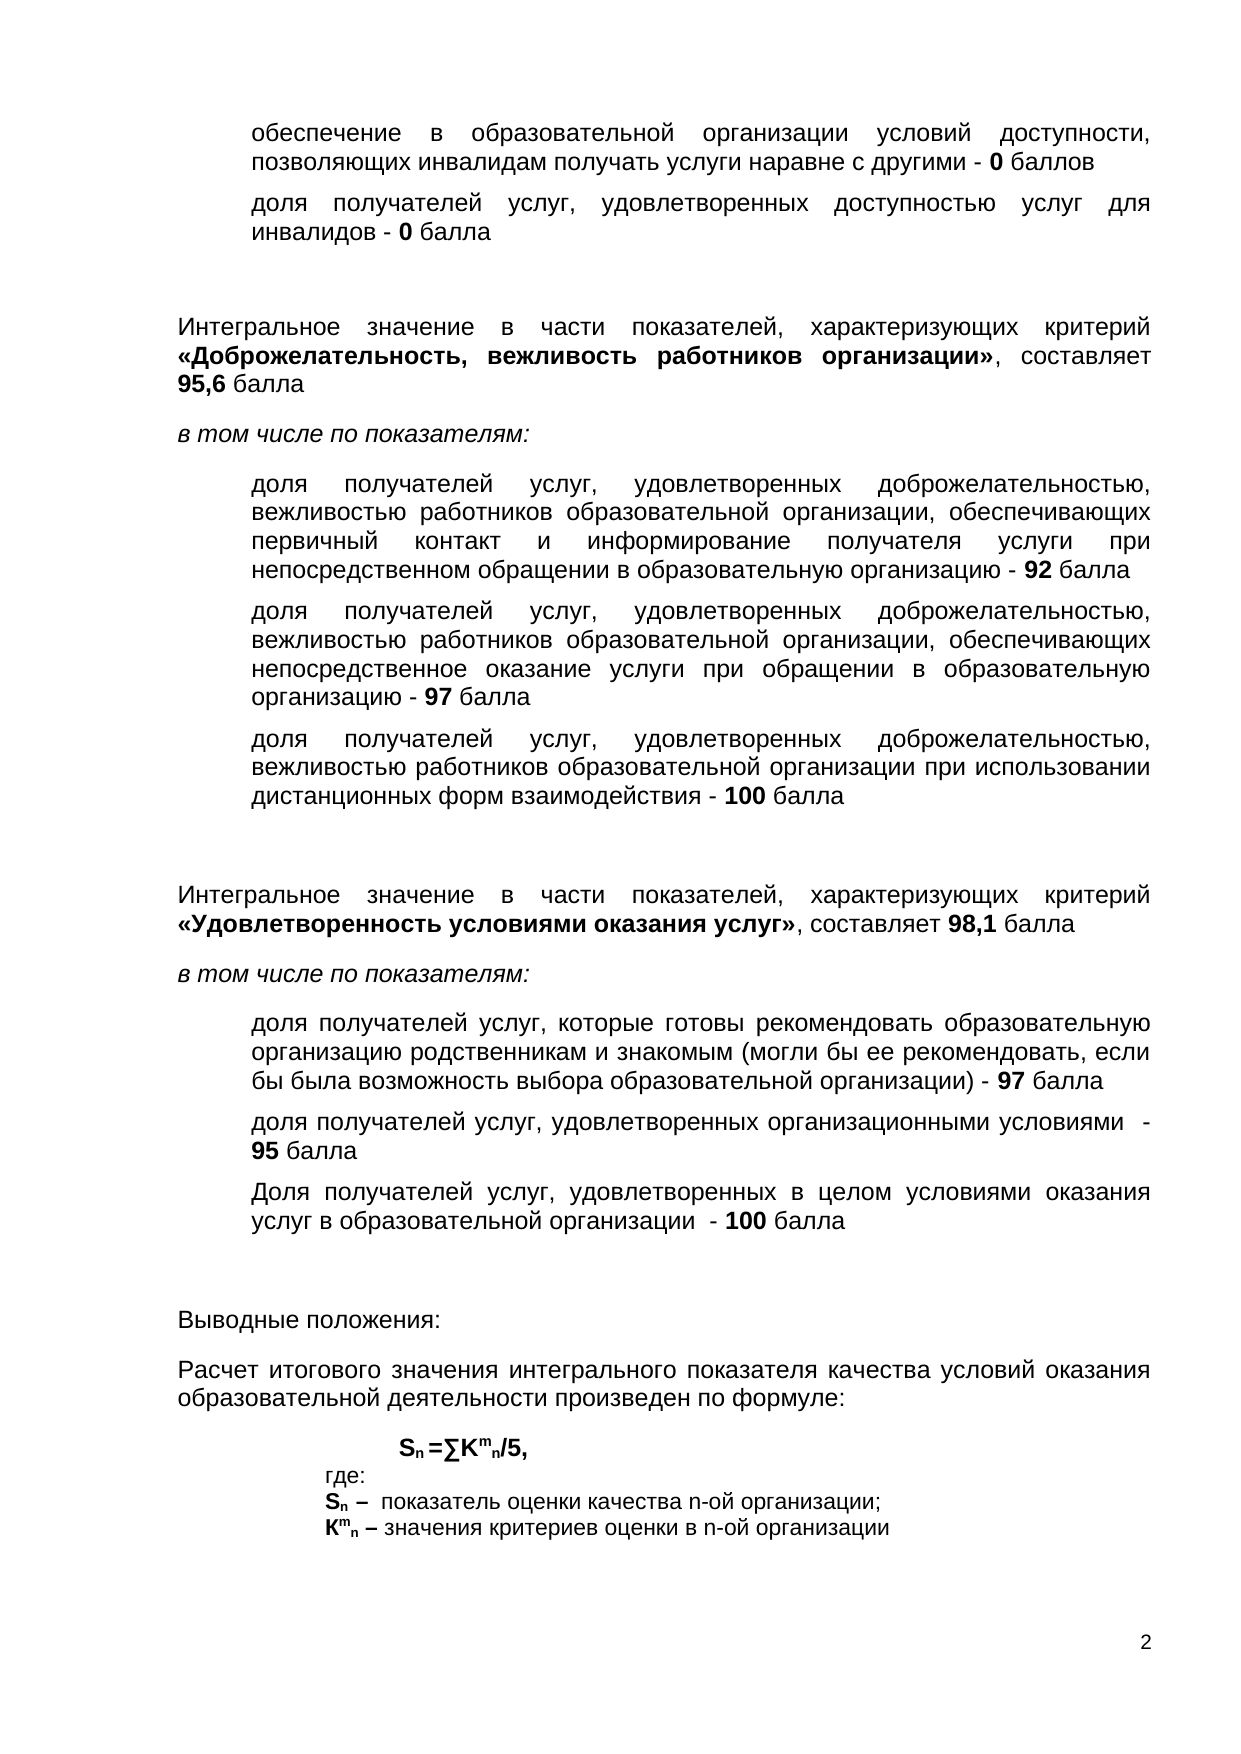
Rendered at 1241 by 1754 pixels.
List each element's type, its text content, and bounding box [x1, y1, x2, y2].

text Доля получателей услуг, удовлетворенных в целом условиями оказания услуг в образовательной организации - 100 балла [251, 1177, 1152, 1234]
text доля получателей услуг, удовлетворенных доброжелательностью, вежливостью работников образовательной организации при использовании дистанционных форм взаимодействия - 100 балла [251, 723, 1152, 810]
text доля получателей услуг, удовлетворенных доступностью услуг для инвалидов - 0 балла [251, 188, 1152, 246]
text Интегральное значение в части показателей, характеризующих критерий «Удовлетворенность условиями оказания услуг», составляет 98,1 балла [177, 880, 1152, 938]
text доля получателей услуг, удовлетворенных доброжелательностью, вежливостью работников образовательной организации, обеспечивающих непосредственное оказание услуги при обращении в образовательную организацию - 97 балла [251, 596, 1152, 711]
text доля получателей услуг, удовлетворенных доброжелательностью, вежливостью работников образовательной организации, обеспечивающих первичный контакт и информирование получателя услуги при непосредственном обращении в образовательную организацию - 92 балла [251, 468, 1152, 583]
text Расчет итогового значения интегрального показателя качества условий оказания образовательной деятельности произведен по формуле: [177, 1354, 1152, 1412]
text Sn – показатель оценки качества n-ой организации; [325, 1488, 1152, 1514]
text Интегральное значение в части показателей, характеризующих критерий «Доброжелательность, вежливость работников организации», составляет 95,6 балла [177, 312, 1152, 398]
text доля получателей услуг, удовлетворенных организационными условиями - 95 балла [251, 1107, 1152, 1164]
text обеспечение в образовательной организации условий доступности, позволяющих инвалидам получать услуги наравне с другими - 0 баллов [251, 118, 1152, 176]
text Sn =∑Kmn/5, [398, 1433, 1152, 1462]
text доля получателей услуг, которые готовы рекомендовать образовательную организацию родственникам и знакомым (могли бы ее рекомендовать, если бы была возможность выбора образовательной организации) - 97 балла [251, 1008, 1152, 1094]
text в том числе по показателям: [177, 959, 1152, 987]
text Выводные положения: [177, 1305, 1152, 1334]
text Кmn – значения критериев оценки в n-ой организации [325, 1514, 1152, 1541]
text в том числе по показателям: [177, 419, 1152, 448]
text где: [325, 1462, 1152, 1488]
